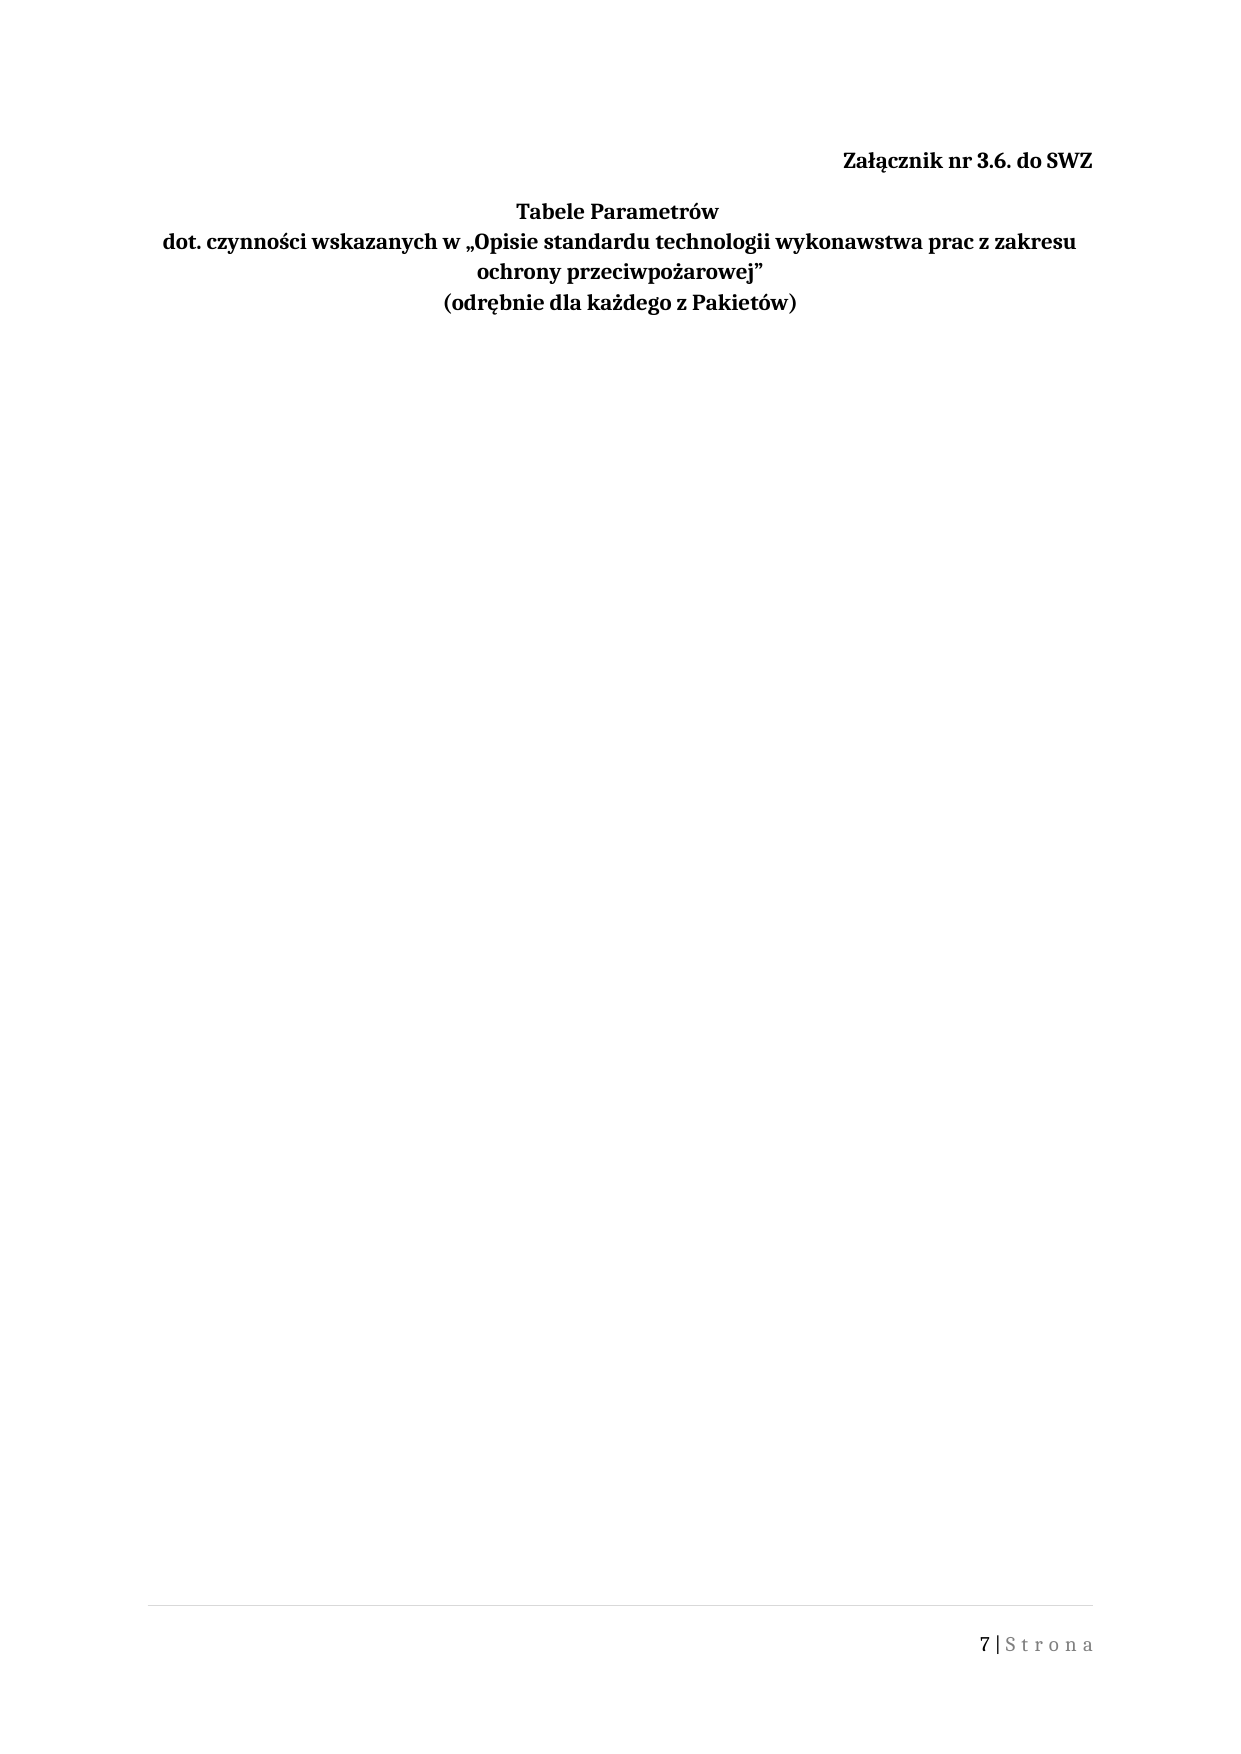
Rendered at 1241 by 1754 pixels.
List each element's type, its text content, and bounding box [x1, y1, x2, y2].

text Załącznik nr 3.6. do SWZ [148, 148, 1093, 174]
text Tabele Parametrów dot. czynności wskazanych w „Opisie standardu technologii wykonawstwa prac z zakresu ochrony przeciwpożarowej” (odrębnie dla każdego z Pakietów) [148, 199, 1093, 316]
